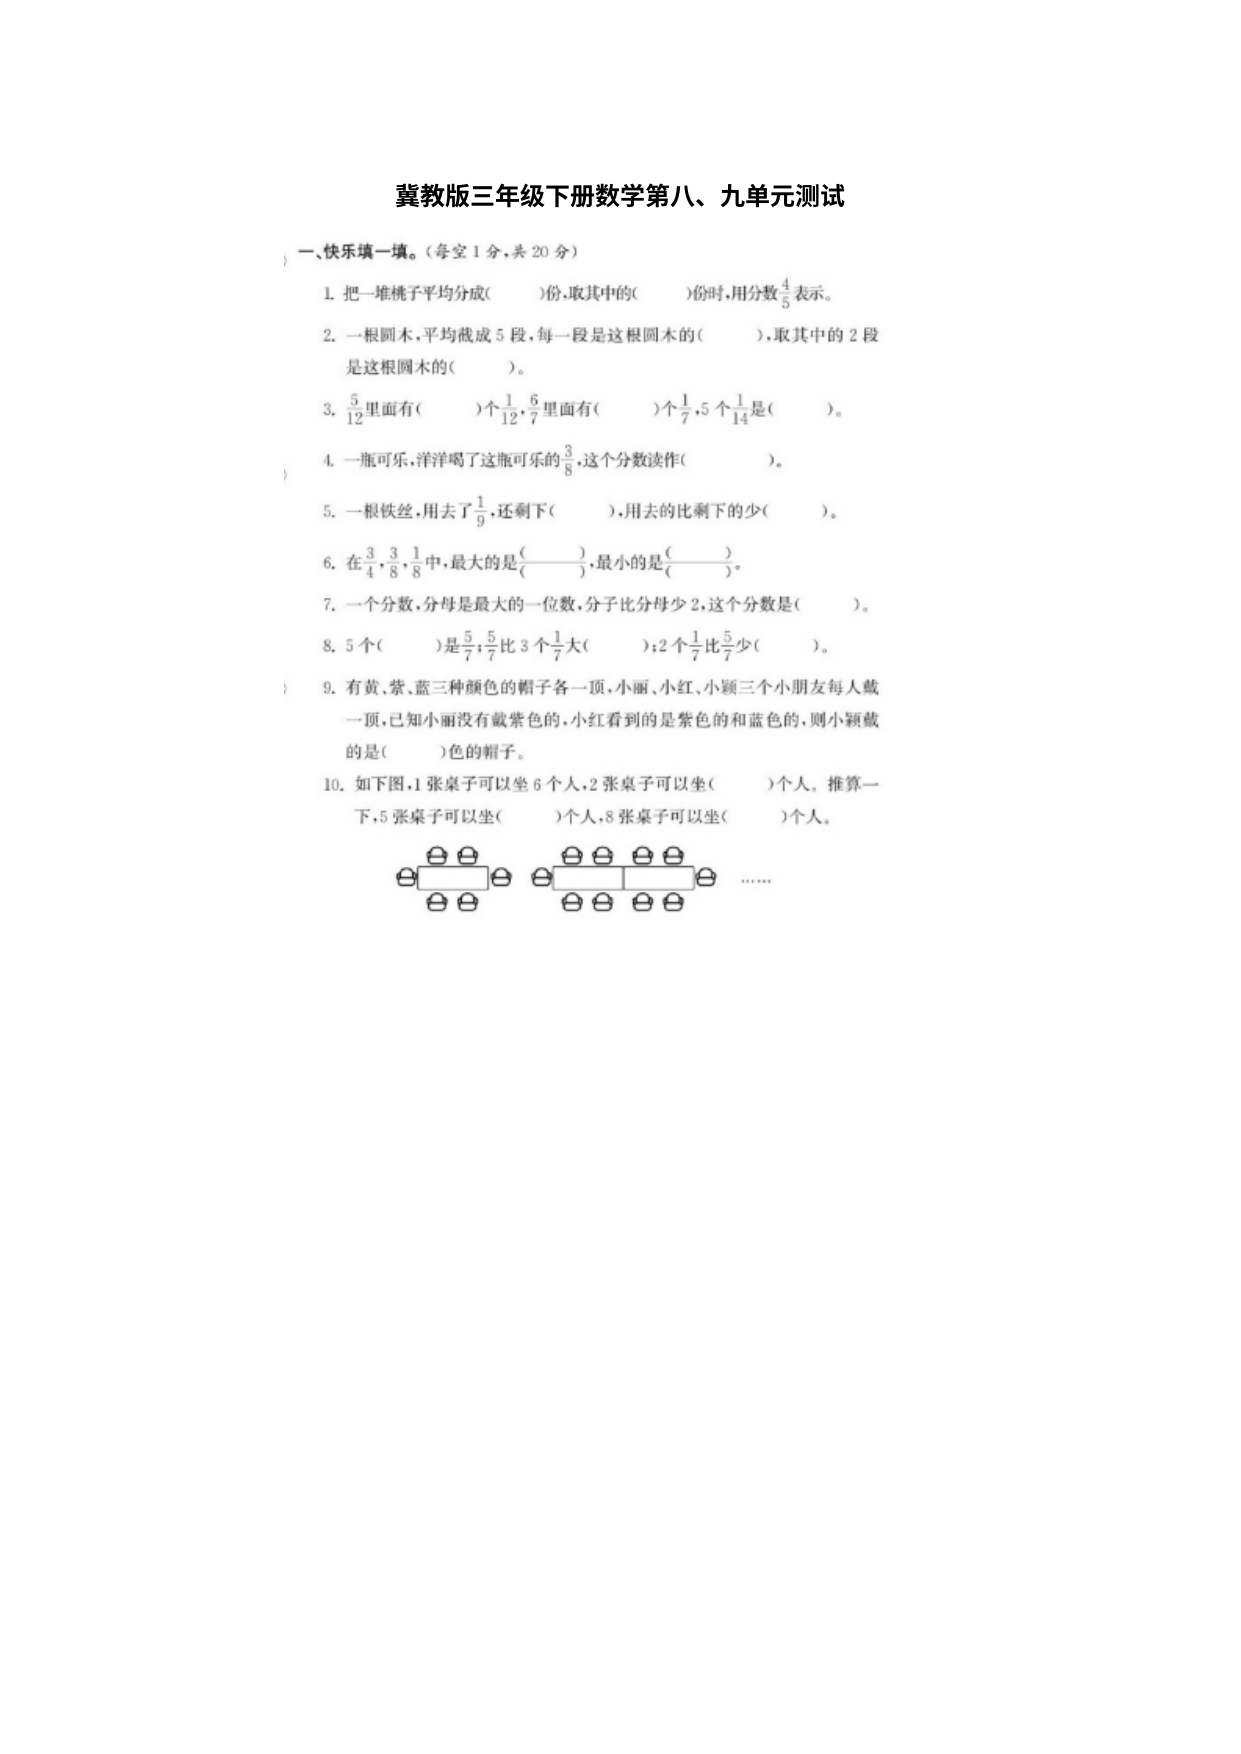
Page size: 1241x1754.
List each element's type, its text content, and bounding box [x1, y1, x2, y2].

text 冀教版三年级下册数学第八、九单元测试 [187, 162, 1053, 227]
picture [284, 227, 957, 938]
